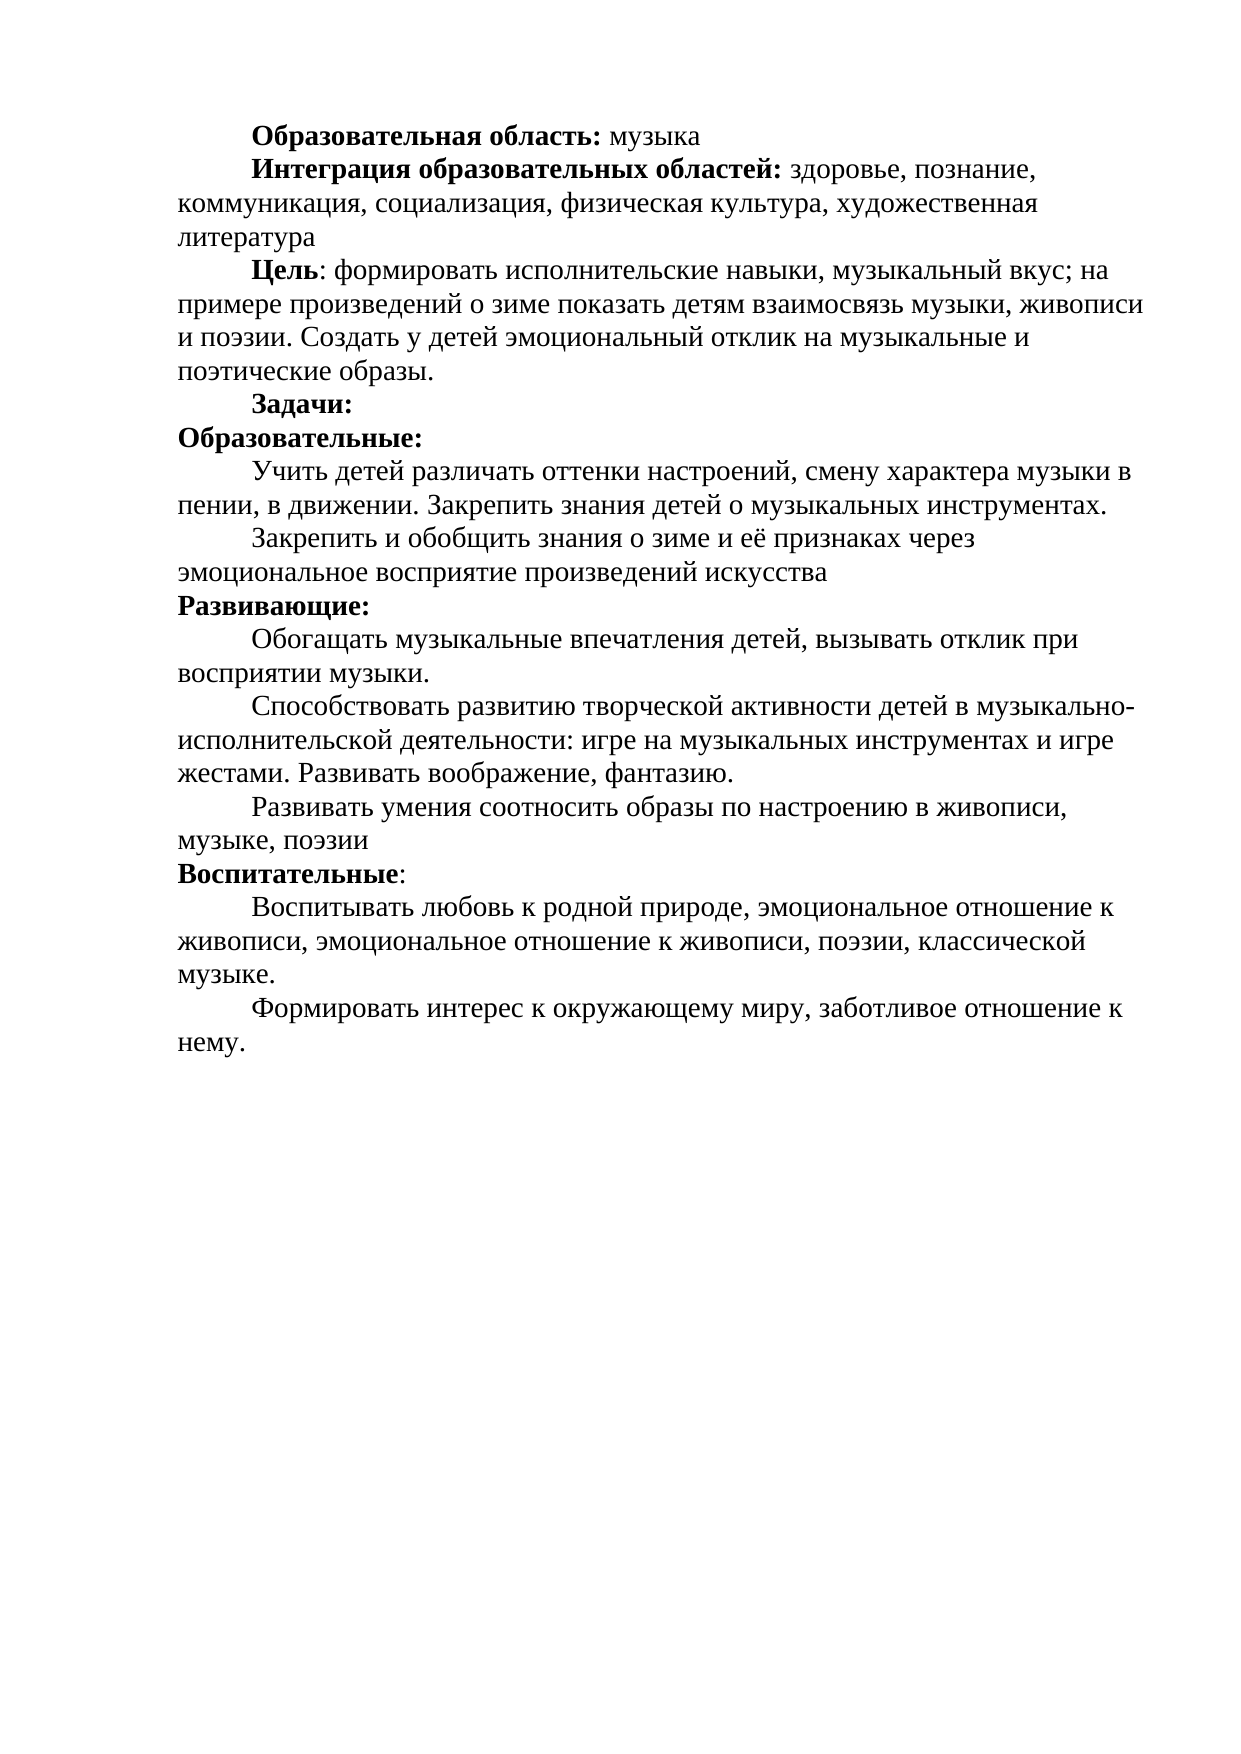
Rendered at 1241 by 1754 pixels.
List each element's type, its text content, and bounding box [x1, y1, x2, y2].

text Образовательная область: музыка [177, 118, 1152, 152]
text Воспитывать любовь к родной природе, эмоциональное отношение к живописи, эмоциональное отношение к живописи, поэзии, классической музыке. [177, 889, 1152, 990]
text Развивать умения соотносить образы по настроению в живописи, музыке, поэзии [177, 789, 1152, 856]
text Обогащать музыкальные впечатления детей, вызывать отклик при восприятии музыки. [177, 621, 1152, 688]
text Образовательные: [177, 420, 1152, 453]
text Развивающие: [177, 588, 1152, 621]
text Задачи: [177, 386, 1152, 420]
text Цель: формировать исполнительские навыки, музыкальный вкус; на примере произведений о зиме показать детям взаимосвязь музыки, живописи и поэзии. Создать у детей эмоциональный отклик на музыкальные и поэтические образы. [177, 252, 1152, 386]
text Формировать интерес к окружающему миру, заботливое отношение к нему. [177, 990, 1152, 1057]
text Учить детей различать оттенки настроений, смену характера музыки в пении, в движении. Закрепить знания детей о музыкальных инструментах. [177, 453, 1152, 521]
text Способствовать развитию творческой активности детей в музыкально-исполнительской деятельности: игре на музыкальных инструментах и игре жестами. Развивать воображение, фантазию. [177, 688, 1152, 789]
text Закрепить и обобщить знания о зиме и её признаках через эмоциональное восприятие произведений искусства [177, 521, 1152, 588]
text Воспитательные: [177, 856, 1152, 889]
text Интеграция образовательных областей: здоровье, познание, коммуникация, социализация, физическая культура, художественная литература [177, 152, 1152, 252]
